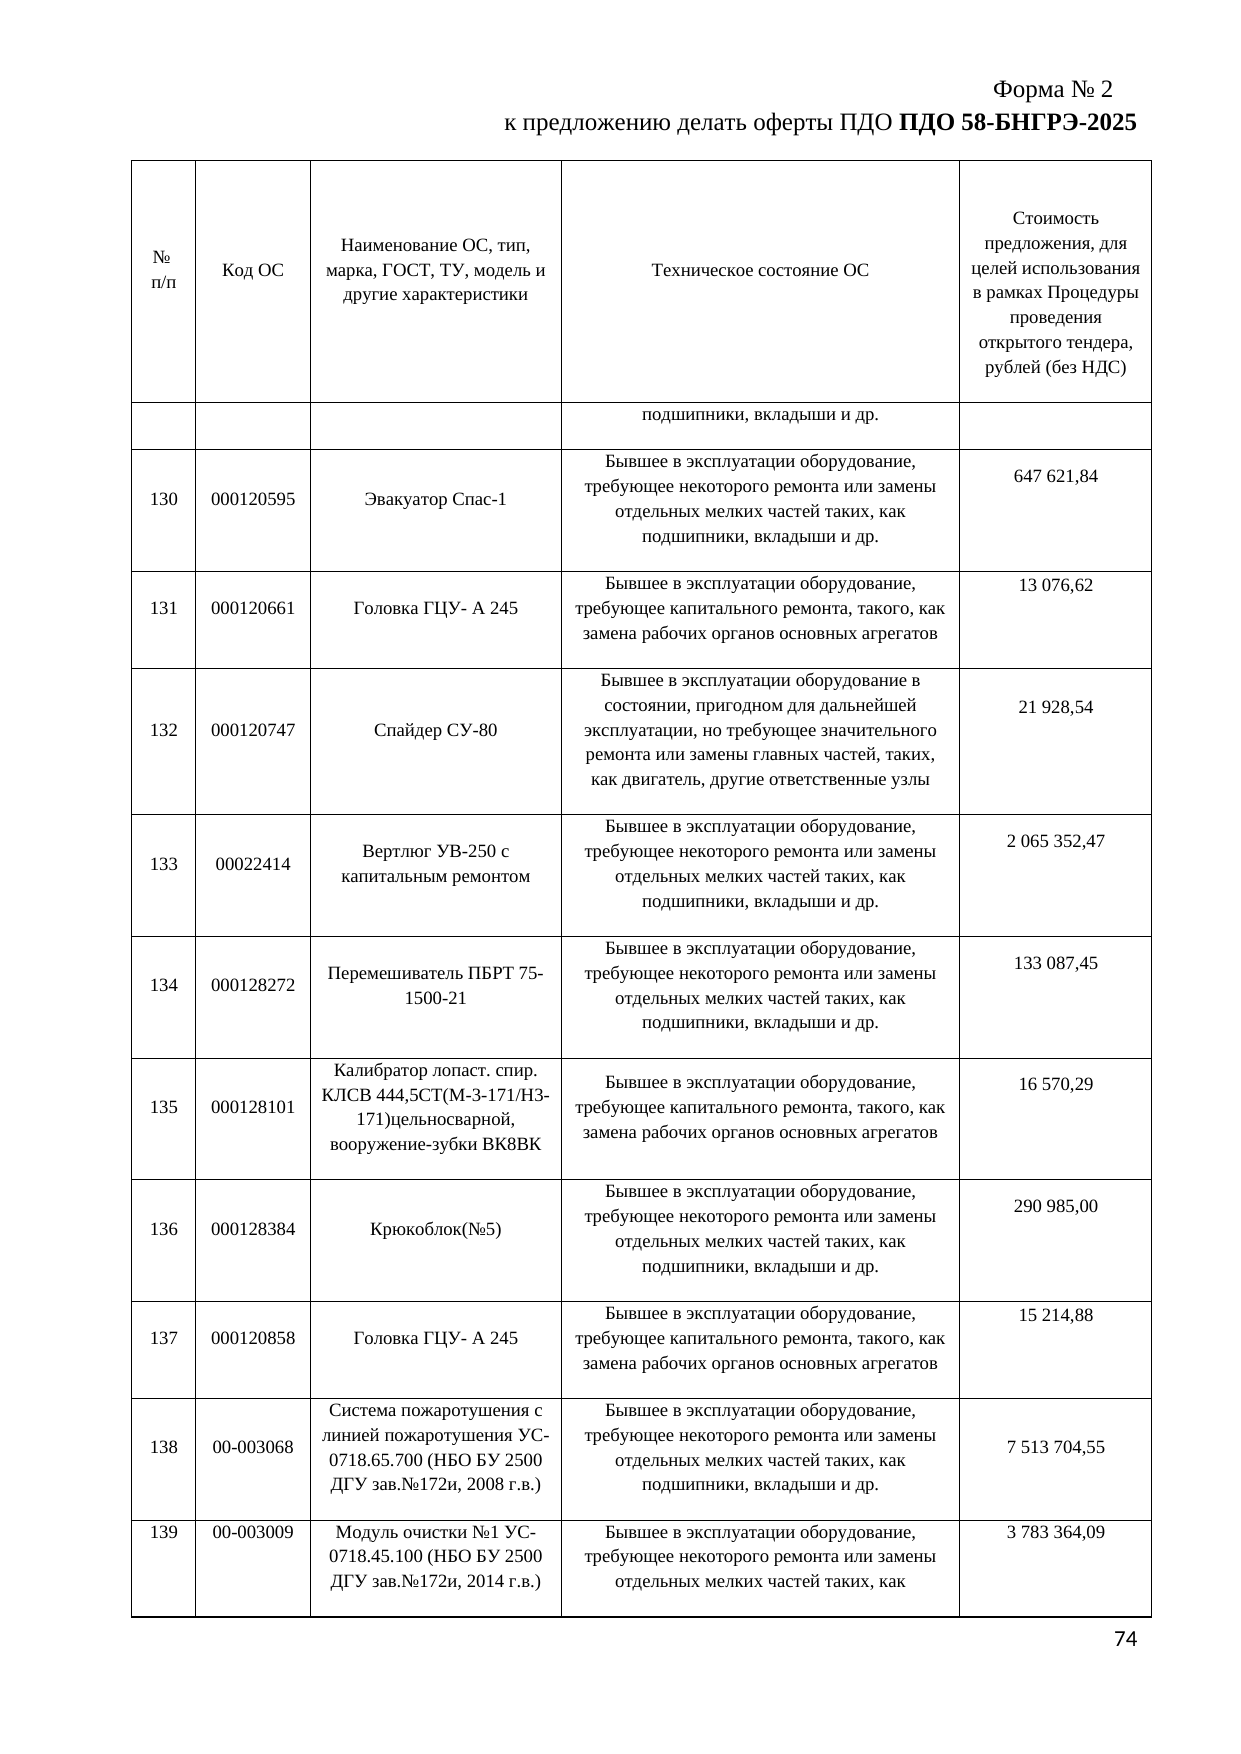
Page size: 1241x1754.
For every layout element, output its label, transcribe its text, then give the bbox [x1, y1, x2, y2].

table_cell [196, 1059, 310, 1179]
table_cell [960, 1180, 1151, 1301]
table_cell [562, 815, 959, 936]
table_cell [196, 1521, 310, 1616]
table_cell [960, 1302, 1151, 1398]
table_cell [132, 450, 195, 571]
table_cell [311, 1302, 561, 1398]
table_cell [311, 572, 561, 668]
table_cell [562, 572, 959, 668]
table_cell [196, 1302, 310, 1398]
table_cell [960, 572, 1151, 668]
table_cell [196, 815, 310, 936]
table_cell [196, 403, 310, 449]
table_header № п/п [132, 161, 195, 402]
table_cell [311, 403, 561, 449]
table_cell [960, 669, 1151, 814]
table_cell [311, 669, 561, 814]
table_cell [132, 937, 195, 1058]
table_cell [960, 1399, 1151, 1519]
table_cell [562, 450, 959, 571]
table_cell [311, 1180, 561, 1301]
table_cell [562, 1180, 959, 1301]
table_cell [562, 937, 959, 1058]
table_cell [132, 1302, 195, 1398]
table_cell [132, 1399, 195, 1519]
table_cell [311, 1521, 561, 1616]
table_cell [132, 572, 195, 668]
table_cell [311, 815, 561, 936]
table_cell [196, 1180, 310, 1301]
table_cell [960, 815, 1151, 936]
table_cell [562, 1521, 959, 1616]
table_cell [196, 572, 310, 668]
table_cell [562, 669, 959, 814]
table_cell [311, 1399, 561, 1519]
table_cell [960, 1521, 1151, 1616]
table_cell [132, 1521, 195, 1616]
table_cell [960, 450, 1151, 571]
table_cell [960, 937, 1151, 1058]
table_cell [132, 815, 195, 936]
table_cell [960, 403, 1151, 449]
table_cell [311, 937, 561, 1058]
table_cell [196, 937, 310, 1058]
table_header Стоимость предложения, для целей использования в рамках Процедуры проведения открытого тендера, рублей (без НДС) [960, 161, 1151, 402]
table_header Код ОС [196, 161, 310, 402]
table_header Наименование ОС, тип, марка, ГОСТ, ТУ, модель и другие характеристики [311, 161, 561, 402]
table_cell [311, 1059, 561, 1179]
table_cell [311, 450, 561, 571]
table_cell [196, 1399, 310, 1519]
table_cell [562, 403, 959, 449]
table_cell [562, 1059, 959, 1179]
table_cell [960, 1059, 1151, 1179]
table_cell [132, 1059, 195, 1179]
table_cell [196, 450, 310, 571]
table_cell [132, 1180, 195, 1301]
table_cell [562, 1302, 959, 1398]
table_header Техническое состояние ОС [562, 161, 959, 402]
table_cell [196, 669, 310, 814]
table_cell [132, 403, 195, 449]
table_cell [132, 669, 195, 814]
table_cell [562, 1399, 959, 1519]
